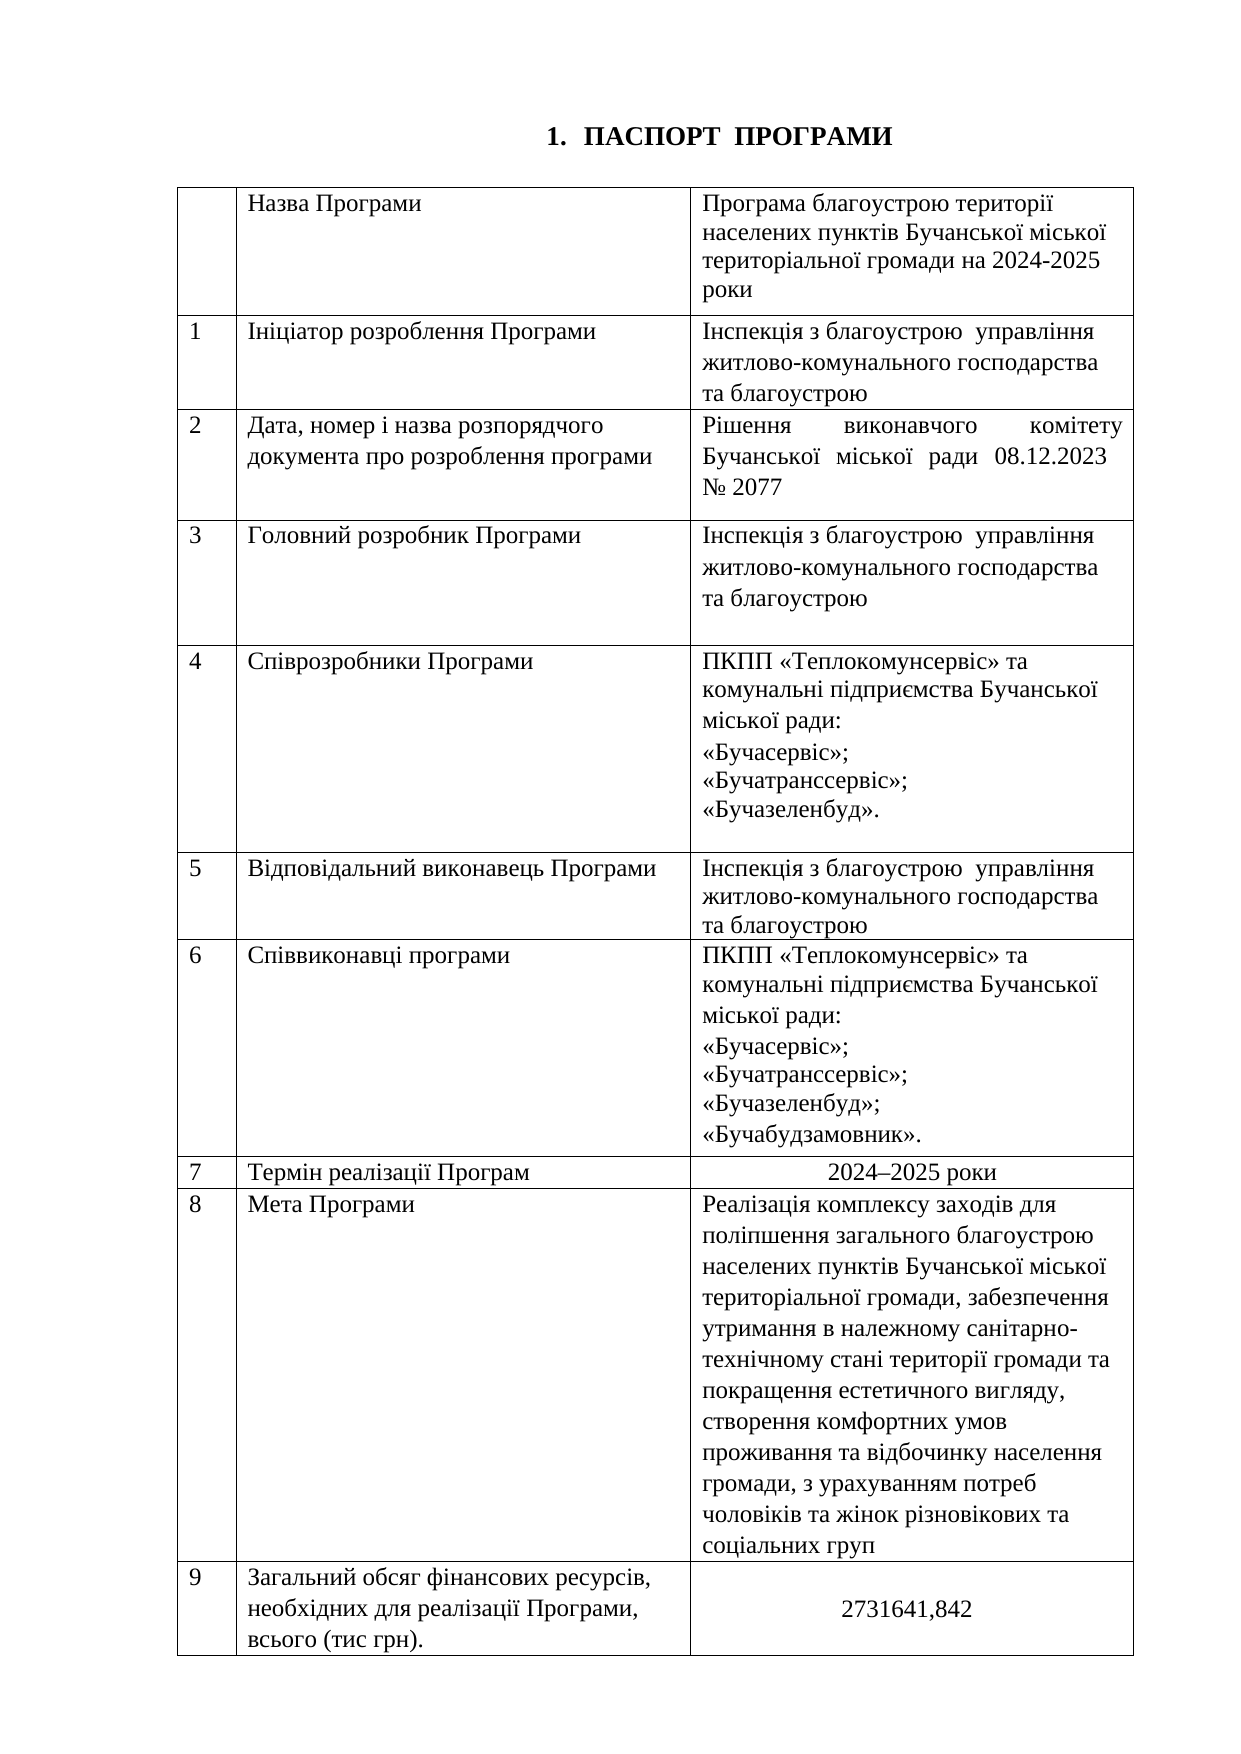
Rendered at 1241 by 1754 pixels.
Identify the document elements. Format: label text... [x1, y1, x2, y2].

table_cell Мета Програми [237, 1189, 690, 1561]
table_cell 9 [178, 1562, 236, 1655]
table_header ПАСПОРТ ПРОГРАМИ [187, 89, 1163, 151]
table_cell Інспекція з благоустрою управління житлово-комунального господарства та благоустрою [691, 853, 1133, 939]
table_cell Загальний обсяг фінансових ресурсів, необхідних для реалізації Програми, всього (тис грн). [237, 1562, 690, 1655]
table_cell ПКПП «Теплокомунсервіс» та комунальні підприємства Бучанської міської ради: «Бучасервіс»; «Бучатранссервіс»; «Бучазеленбуд». [691, 646, 1133, 852]
table_header [178, 188, 236, 315]
table_cell 5 [178, 853, 236, 939]
table_cell Рішення виконавчого комітету Бучанської міської ради 08.12.2023 № 2077 [691, 410, 1133, 519]
table_cell 8 [178, 1189, 236, 1561]
table_cell ПКПП «Теплокомунсервіс» та комунальні підприємства Бучанської міської ради: «Бучасервіс»; «Бучатранссервіс»; «Бучазеленбуд»; «Бучабудзамовник». [691, 940, 1133, 1156]
table_cell Інспекція з благоустрою управління житлово-комунального господарства та благоустрою [691, 521, 1133, 645]
table_cell 2 [178, 410, 236, 519]
table_cell 2731641,842 [691, 1562, 1133, 1655]
table_cell 1 [178, 316, 236, 409]
table_header Програма благоустрою території населених пунктів Бучанської міської територіальної громади на 2024-2025 роки [691, 188, 1133, 315]
table_cell Відповідальний виконавець Програми [237, 853, 690, 939]
table_cell 7 [178, 1157, 236, 1188]
table_cell 3 [178, 521, 236, 645]
table_cell Співвиконавці програми [237, 940, 690, 1156]
table_cell Ініціатор розроблення Програми [237, 316, 690, 409]
table_cell 2024–2025 роки [691, 1157, 1133, 1188]
table_cell Інспекція з благоустрою управління житлово-комунального господарства та благоустрою [691, 316, 1133, 409]
table_header Назва Програми [237, 188, 690, 315]
table_cell 6 [178, 940, 236, 1156]
table_cell 4 [178, 646, 236, 852]
table_cell Термін реалізації Програм [237, 1157, 690, 1188]
table_cell Співрозробники Програми [237, 646, 690, 852]
table_cell Реалізація комплексу заходів для поліпшення загального благоустрою населених пунктів Бучанської міської територіальної громади, забезпечення утримання в належному санітарно-технічному стані території громади та покращення естетичного вигляду, створення комфортних умов проживання та відбочинку населення громади, з урахуванням потреб чоловіків та жінок різновікових та соціальних груп [691, 1189, 1133, 1561]
table_cell Дата, номер і назва розпорядчого документа про розроблення програми [237, 410, 690, 519]
table_cell Головний розробник Програми [237, 521, 690, 645]
